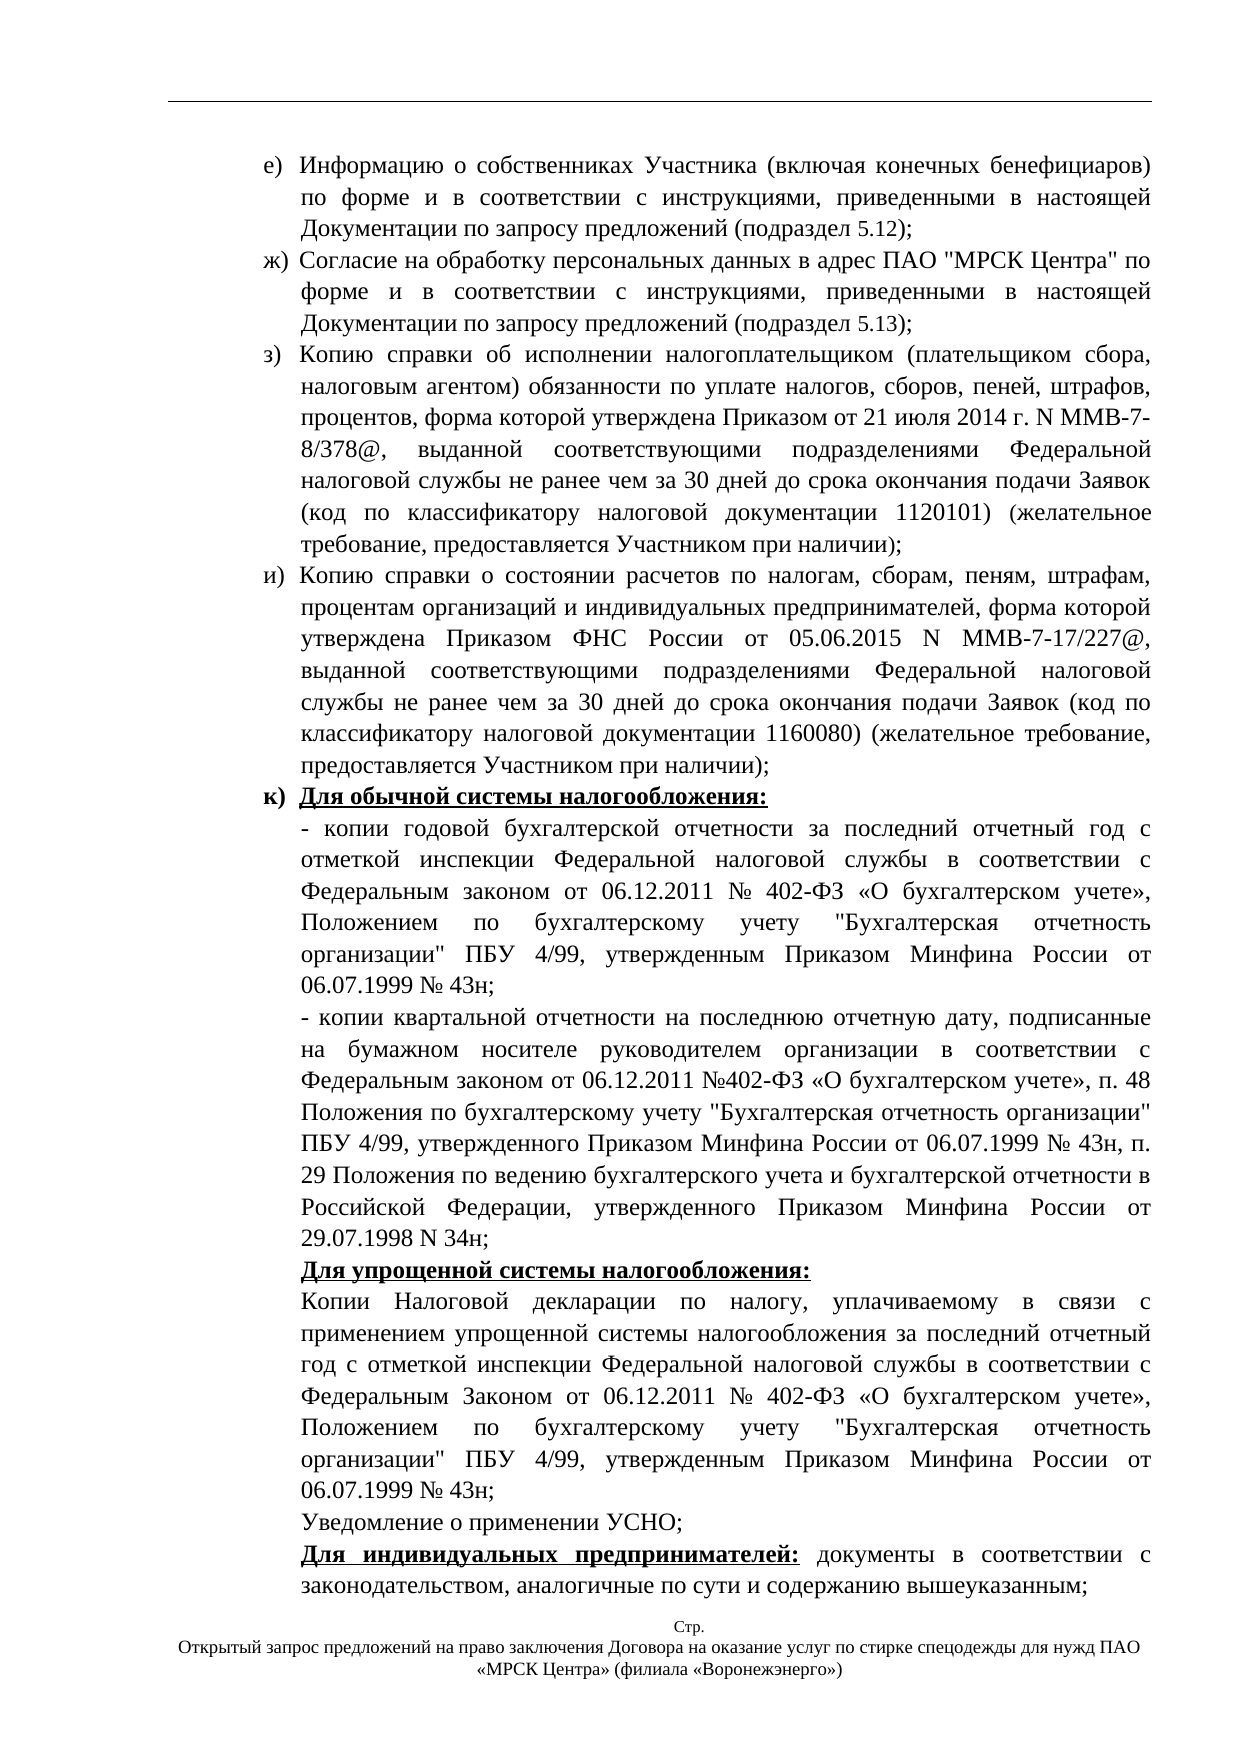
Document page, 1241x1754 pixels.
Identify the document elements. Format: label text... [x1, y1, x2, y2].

list Информацию о собственниках Участника (включая конечных бенефициаров) по форме и в соответствии с инструкциями, приведенными в настоящей Документации по запросу предложений (подраздел 5.12); [263, 150, 1152, 242]
text - копии годовой бухгалтерской отчетности за последний отчетный год с отметкой инспекции Федеральной налоговой службы в соответствии с Федеральным законом от 06.12.2011 № 402-ФЗ «О бухгалтерском учете», Положением по бухгалтерскому учету "Бухгалтерская отчетность организации" ПБУ 4/99, утвержденным Приказом Минфина России от 06.07.1999 № 43н; [301, 813, 1152, 999]
list Копию справки об исполнении налогоплательщиком (плательщиком сбора, налоговым агентом) обязанности по уплате налогов, сборов, пеней, штрафов, процентов, форма которой утверждена Приказом от 21 июля 2014 г. N ММВ-7-8/378@, выданной соответствующими подразделениями Федеральной налоговой службы не ранее чем за 30 дней до срока окончания подачи Заявок (код по классификатору налоговой документации 1120101) (желательное требование, предоставляется Участником при наличии); [263, 339, 1152, 557]
list Для обычной системы налогообложения: [263, 781, 1152, 810]
text Копии Налоговой декларации по налогу, уплачиваемому в связи с применением упрощенной системы налогообложения за последний отчетный год с отметкой инспекции Федеральной налоговой службы в соответствии с Федеральным Законом от 06.12.2011 № 402-ФЗ «О бухгалтерском учете», Положением по бухгалтерскому учету "Бухгалтерская отчетность организации" ПБУ 4/99, утвержденным Приказом Минфина России от 06.07.1999 № 43н; [301, 1286, 1152, 1504]
text Уведомление о применении УСНО; [301, 1507, 1152, 1536]
list Согласие на обработку персональных данных в адрес ПАО "МРСК Центра" по форме и в соответствии с инструкциями, приведенными в настоящей Документации по запросу предложений (подраздел 5.13); [263, 245, 1152, 337]
list Копию справки о состоянии расчетов по налогам, сборам, пеням, штрафам, процентам организаций и индивидуальных предпринимателей, форма которой утверждена Приказом ФНС России от 05.06.2015 N ММВ-7-17/227@, выданной соответствующими подразделениями Федеральной налоговой службы не ранее чем за 30 дней до срока окончания подачи Заявок (код по классификатору налоговой документации 1160080) (желательное требование, предоставляется Участником при наличии); [263, 560, 1152, 778]
text - копии квартальной отчетности на последнюю отчетную дату, подписанные на бумажном носителе руководителем организации в соответствии с Федеральным законом от 06.12.2011 №402-ФЗ «О бухгалтерском учете», п. 48 Положения по бухгалтерскому учету "Бухгалтерская отчетность организации" ПБУ 4/99, утвержденного Приказом Минфина России от 06.07.1999 № 43н, п. 29 Положения по ведению бухгалтерского учета и бухгалтерской отчетности в Российской Федерации, утвержденного Приказом Минфина России от 29.07.1998 N 34н; [301, 1002, 1152, 1252]
text Для упрощенной системы налогообложения: [301, 1255, 1152, 1283]
text Для индивидуальных предпринимателей: документы в соответствии с законодательством, аналогичные по сути и содержанию вышеуказанным; [301, 1539, 1152, 1599]
